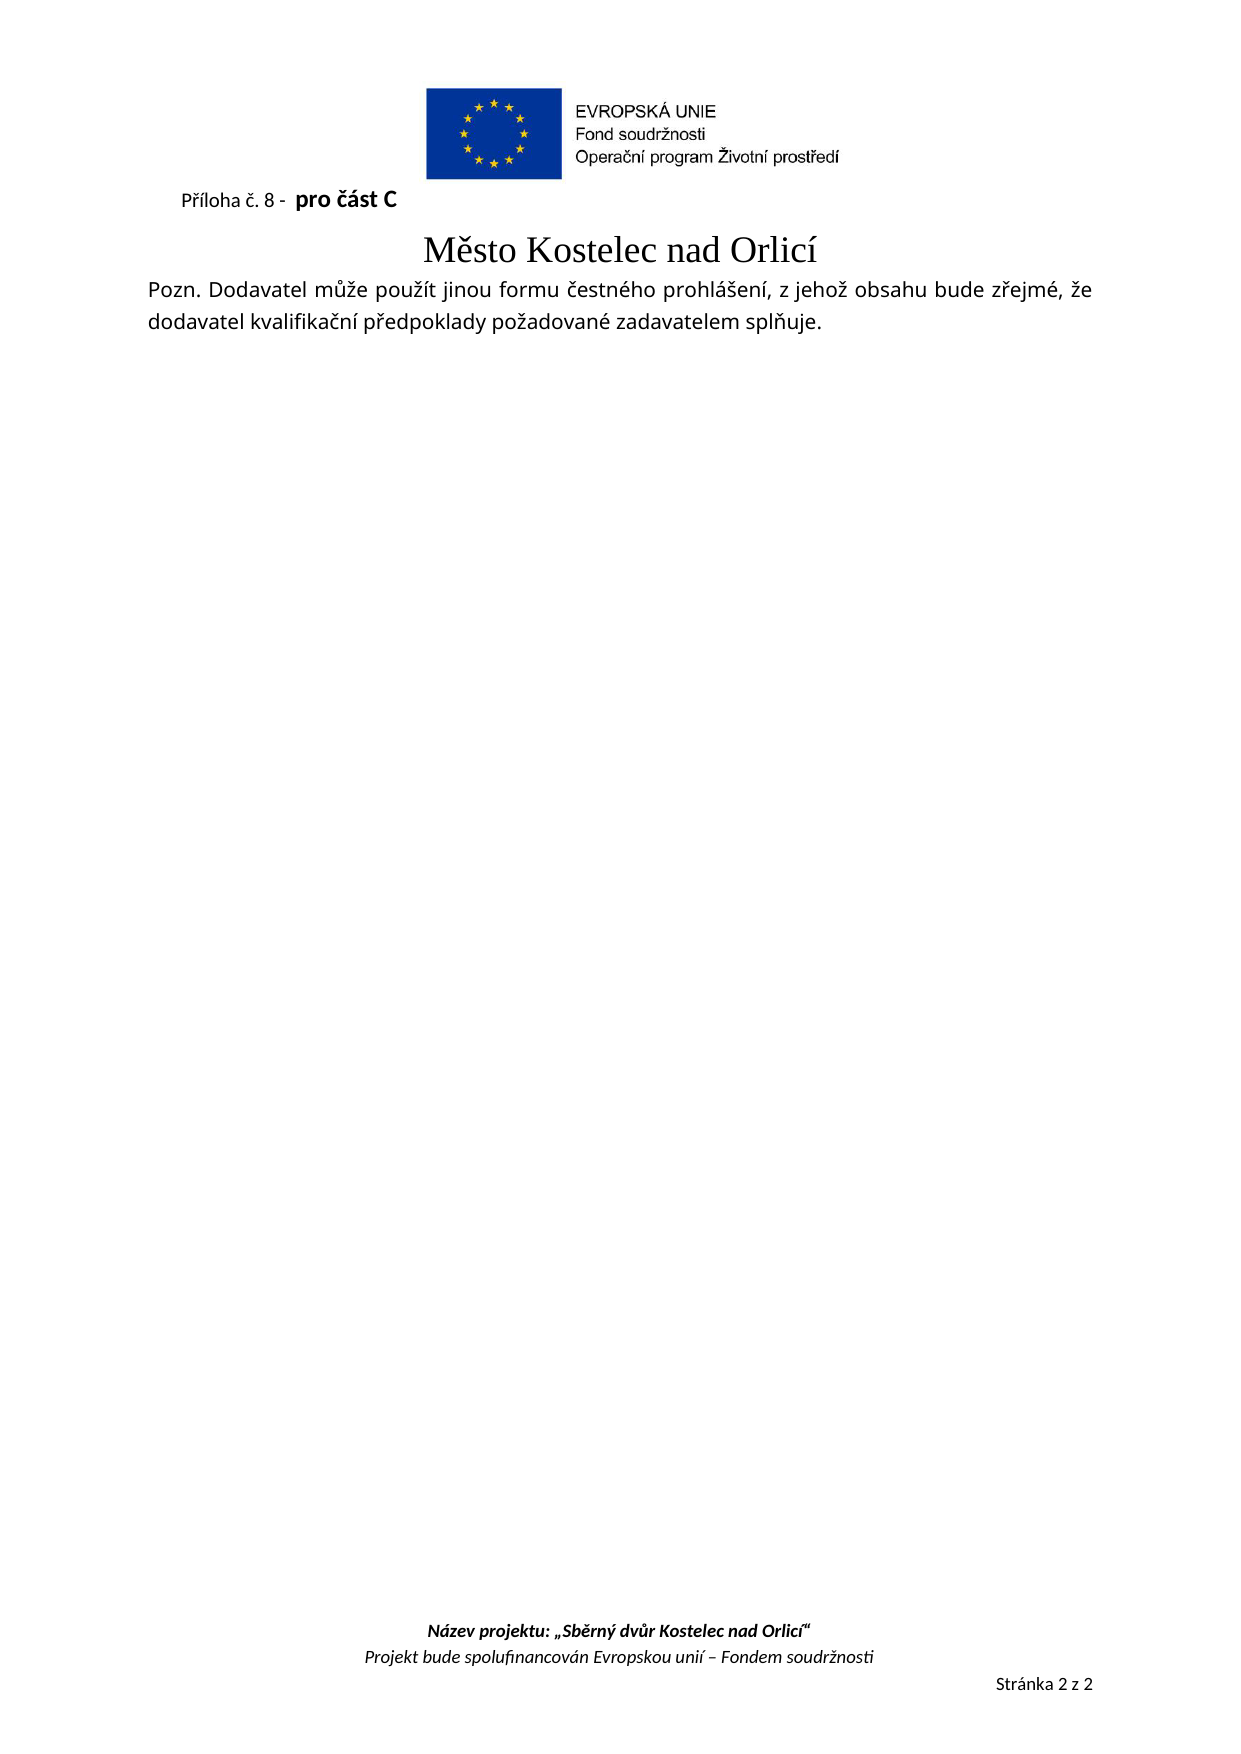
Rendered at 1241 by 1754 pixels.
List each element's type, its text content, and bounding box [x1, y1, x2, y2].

text Pozn. Dodavatel může použít jinou formu čestného prohlášení, z jehož obsahu bude zřejmé, že dodavatel kvalifikační předpoklady požadované zadavatelem splňuje. [148, 275, 1093, 336]
